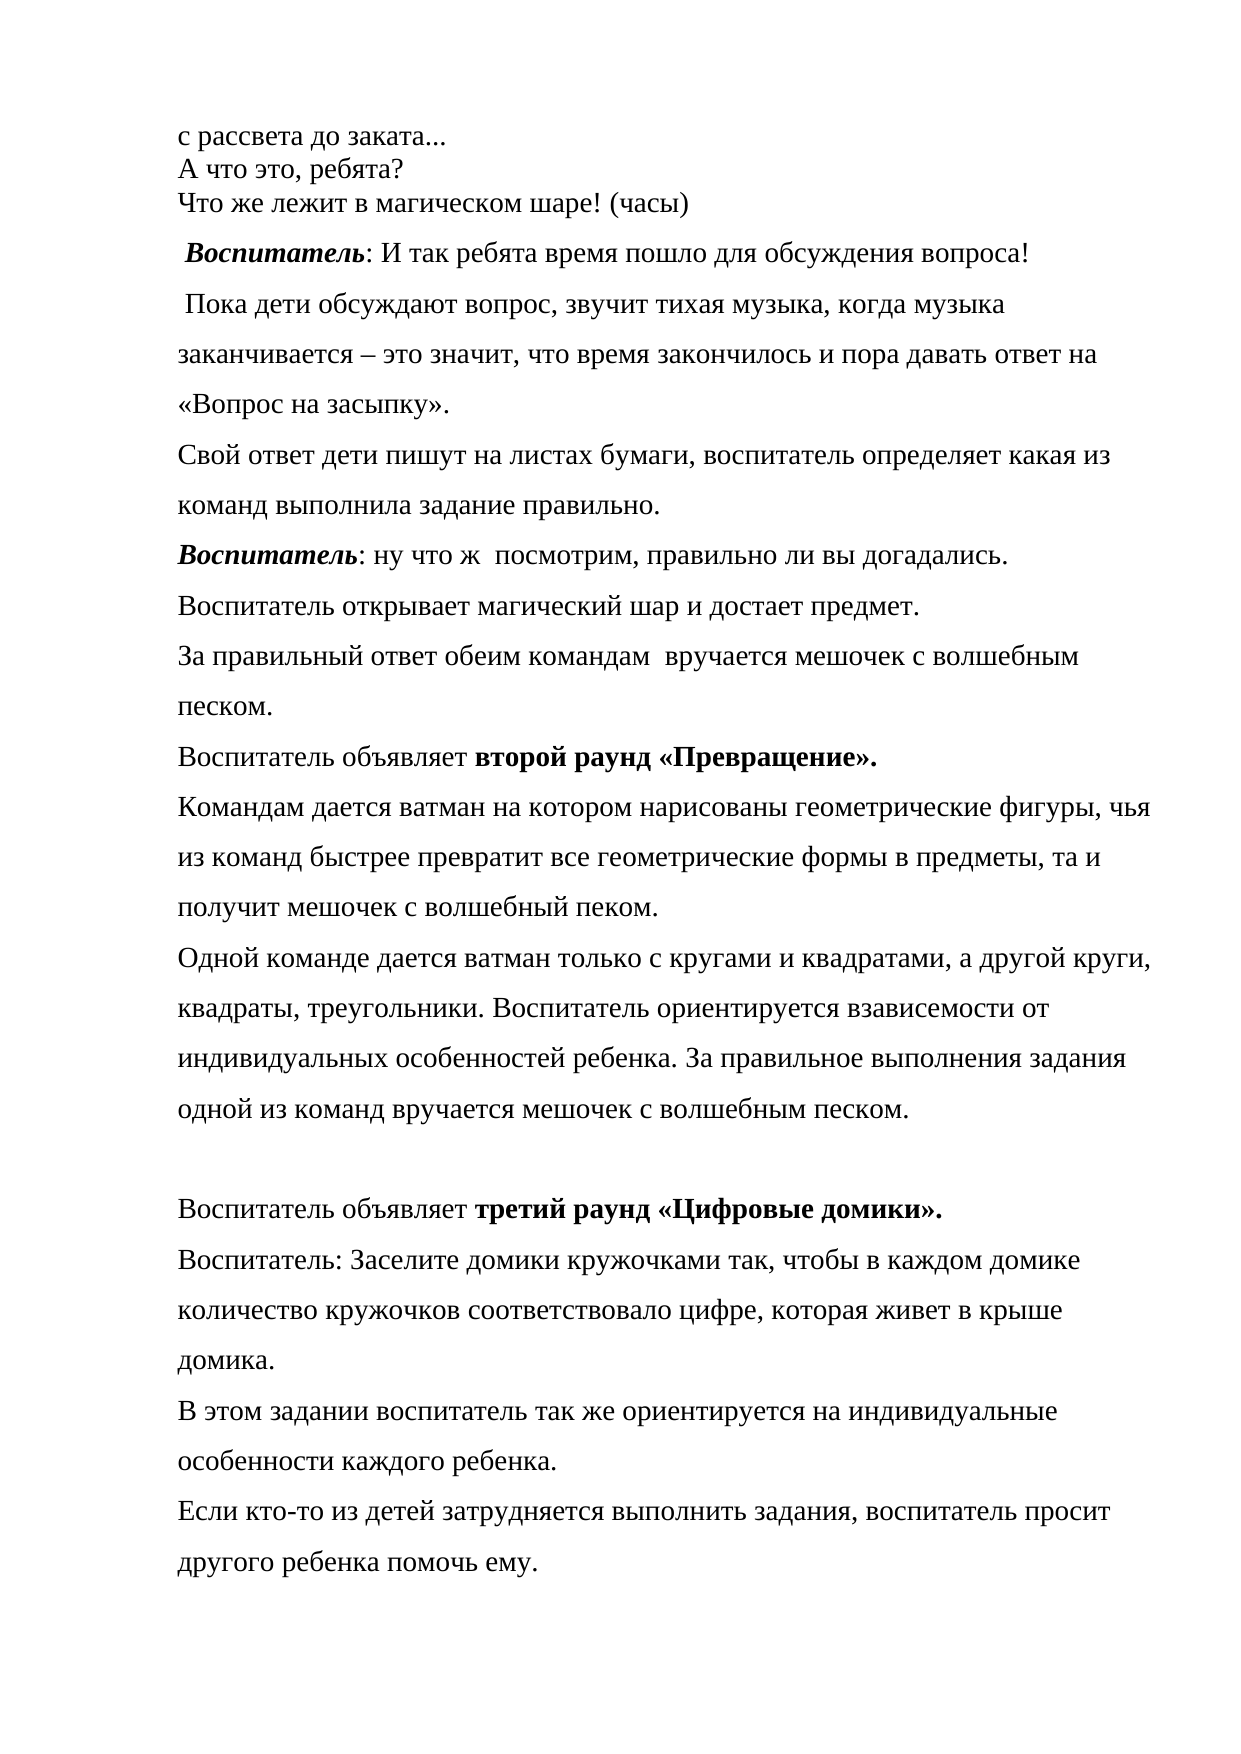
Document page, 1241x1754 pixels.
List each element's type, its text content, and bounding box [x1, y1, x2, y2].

text Воспитатель: Заселите домики кружочками так, чтобы в каждом домике количество кружочков соответствовало цифре, которая живет в крыше домика. [177, 1242, 1152, 1376]
text Воспитатель открывает магический шар и достает предмет. [177, 588, 1152, 621]
text За правильный ответ обеим командам вручается мешочек с волшебным песком. [177, 638, 1152, 722]
text Воспитатель: ну что ж посмотрим, правильно ли вы догадались. [177, 537, 1152, 571]
text Пока дети обсуждают вопрос, звучит тихая музыка, когда музыка заканчивается – это значит, что время закончилось и пора давать ответ на «Вопрос на засыпку». [177, 286, 1152, 420]
text Свой ответ дети пишут на листах бумаги, воспитатель определяет какая из команд выполнила задание правильно. [177, 437, 1152, 521]
text Воспитатель объявляет третий раунд «Цифровые домики». [177, 1191, 1152, 1225]
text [177, 118, 1152, 185]
text Если кто-то из детей затрудняется выполнить задания, воспитатель просит другого ребенка помочь ему. [177, 1493, 1152, 1577]
text Командам дается ватман на котором нарисованы геометрические фигуры, чья из команд быстрее превратит все геометрические формы в предметы, та и получит мешочек с волшебный пеком. [177, 789, 1152, 923]
text Воспитатель объявляет второй раунд «Превращение». [177, 739, 1152, 772]
text Воспитатель: И так ребята время пошло для обсуждения вопроса! [177, 236, 1152, 269]
text Что же лежит в магическом шаре! (часы) [177, 185, 1152, 219]
text В этом задании воспитатель так же ориентируется на индивидуальные особенности каждого ребенка. [177, 1393, 1152, 1477]
text Одной команде дается ватман только с кругами и квадратами, а другой круги, квадраты, треугольники. Воспитатель ориентируется взависемости от индивидуальных особенностей ребенка. За правильное выполнения задания одной из команд вручается мешочек с волшебным песком. [177, 940, 1152, 1124]
